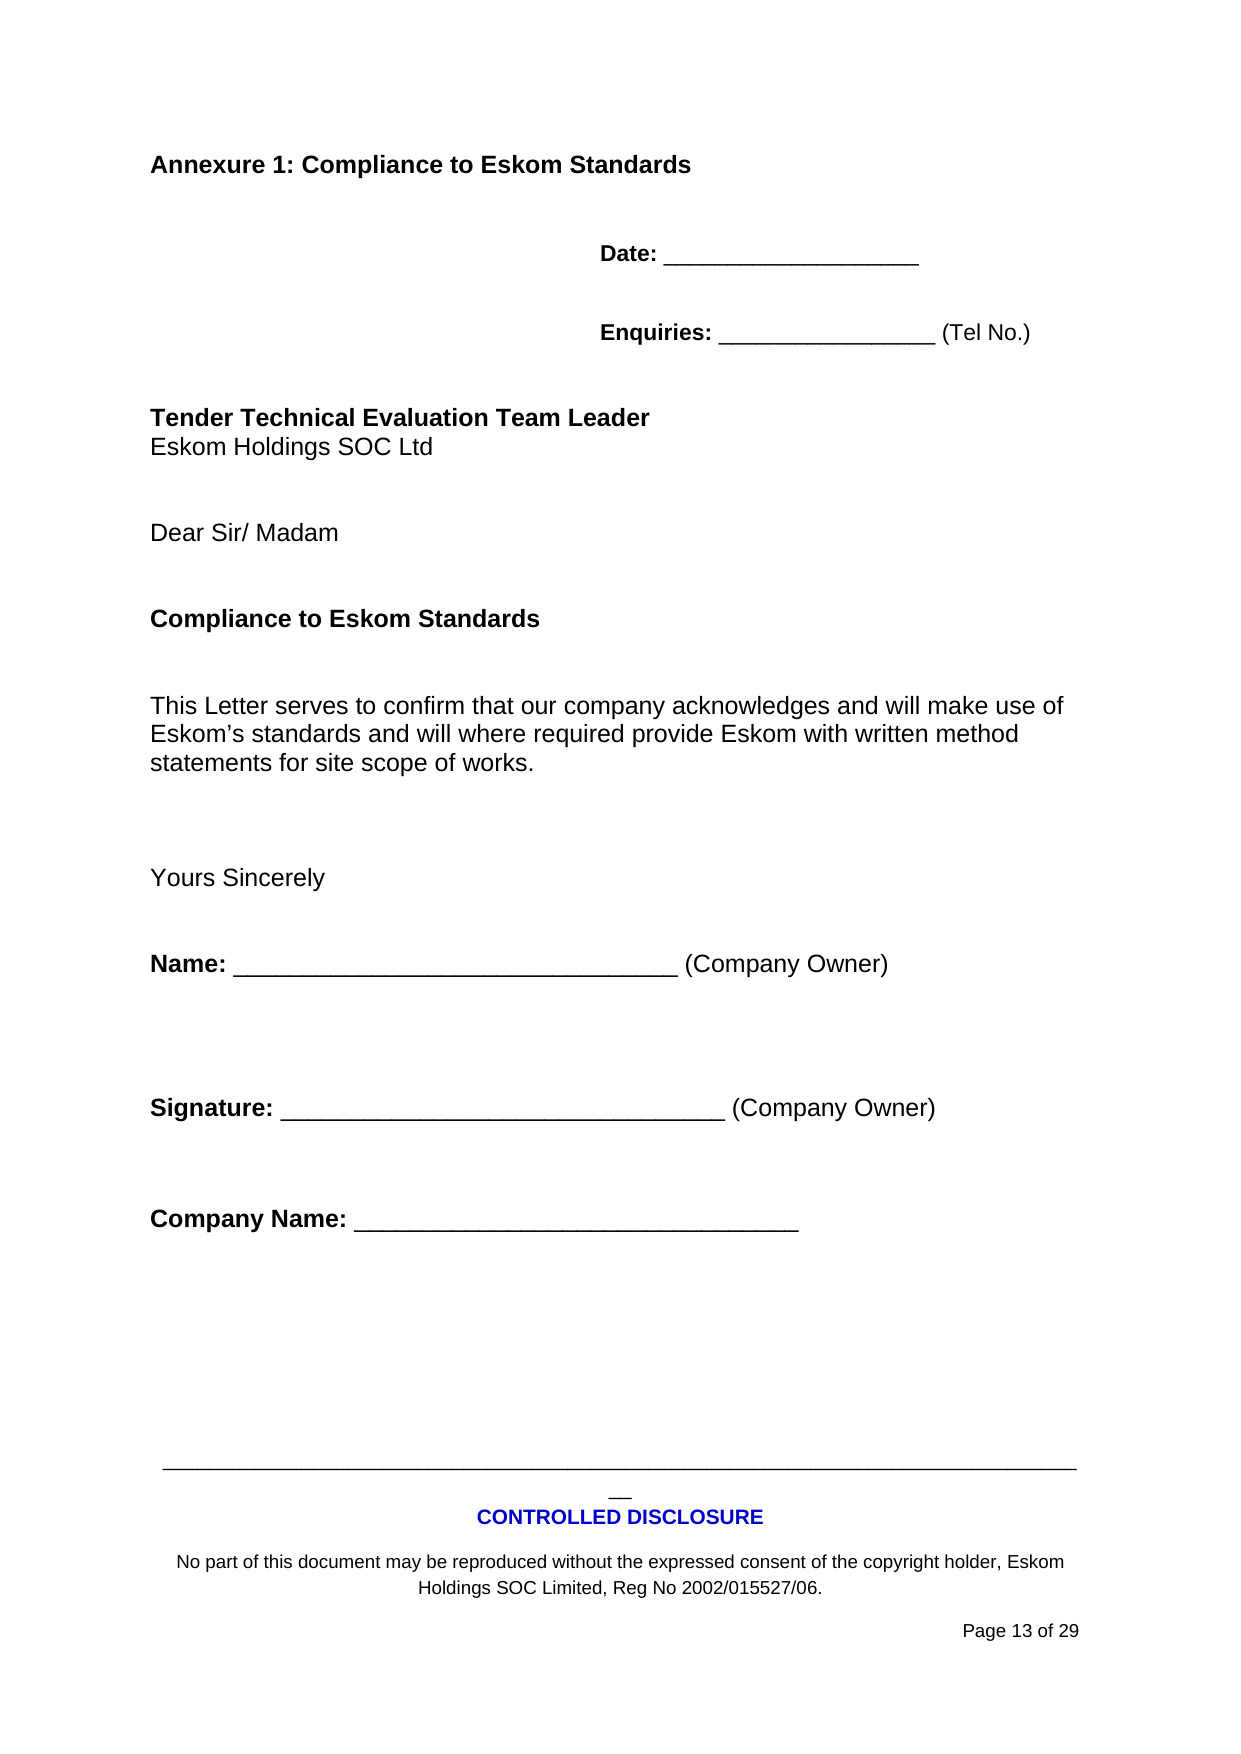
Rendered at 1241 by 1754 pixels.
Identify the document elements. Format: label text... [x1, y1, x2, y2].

text Date: ____________________ [525, 240, 1090, 267]
text Tender Technical Evaluation Team Leader [150, 403, 1090, 432]
text Name: ________________________________ (Company Owner) [150, 949, 1090, 978]
text Enquiries: _________________ (Tel No.) [600, 319, 1090, 346]
text Compliance to Eskom Standards [150, 604, 1090, 633]
text Yours Sincerely [150, 863, 1090, 892]
text This Letter serves to confirm that our company acknowledges and will make use of Eskom’s standards and will where required provide Eskom with written method statements for site scope of works. [150, 691, 1090, 777]
text Signature: ________________________________ (Company Owner) [150, 1093, 1090, 1122]
text Annexure 1: Compliance to Eskom Standards [150, 150, 1090, 179]
text Eskom Holdings SOC Ltd [150, 432, 1090, 461]
text Company Name: ________________________________ [150, 1204, 1090, 1233]
text Dear Sir/ Madam [150, 518, 1090, 547]
